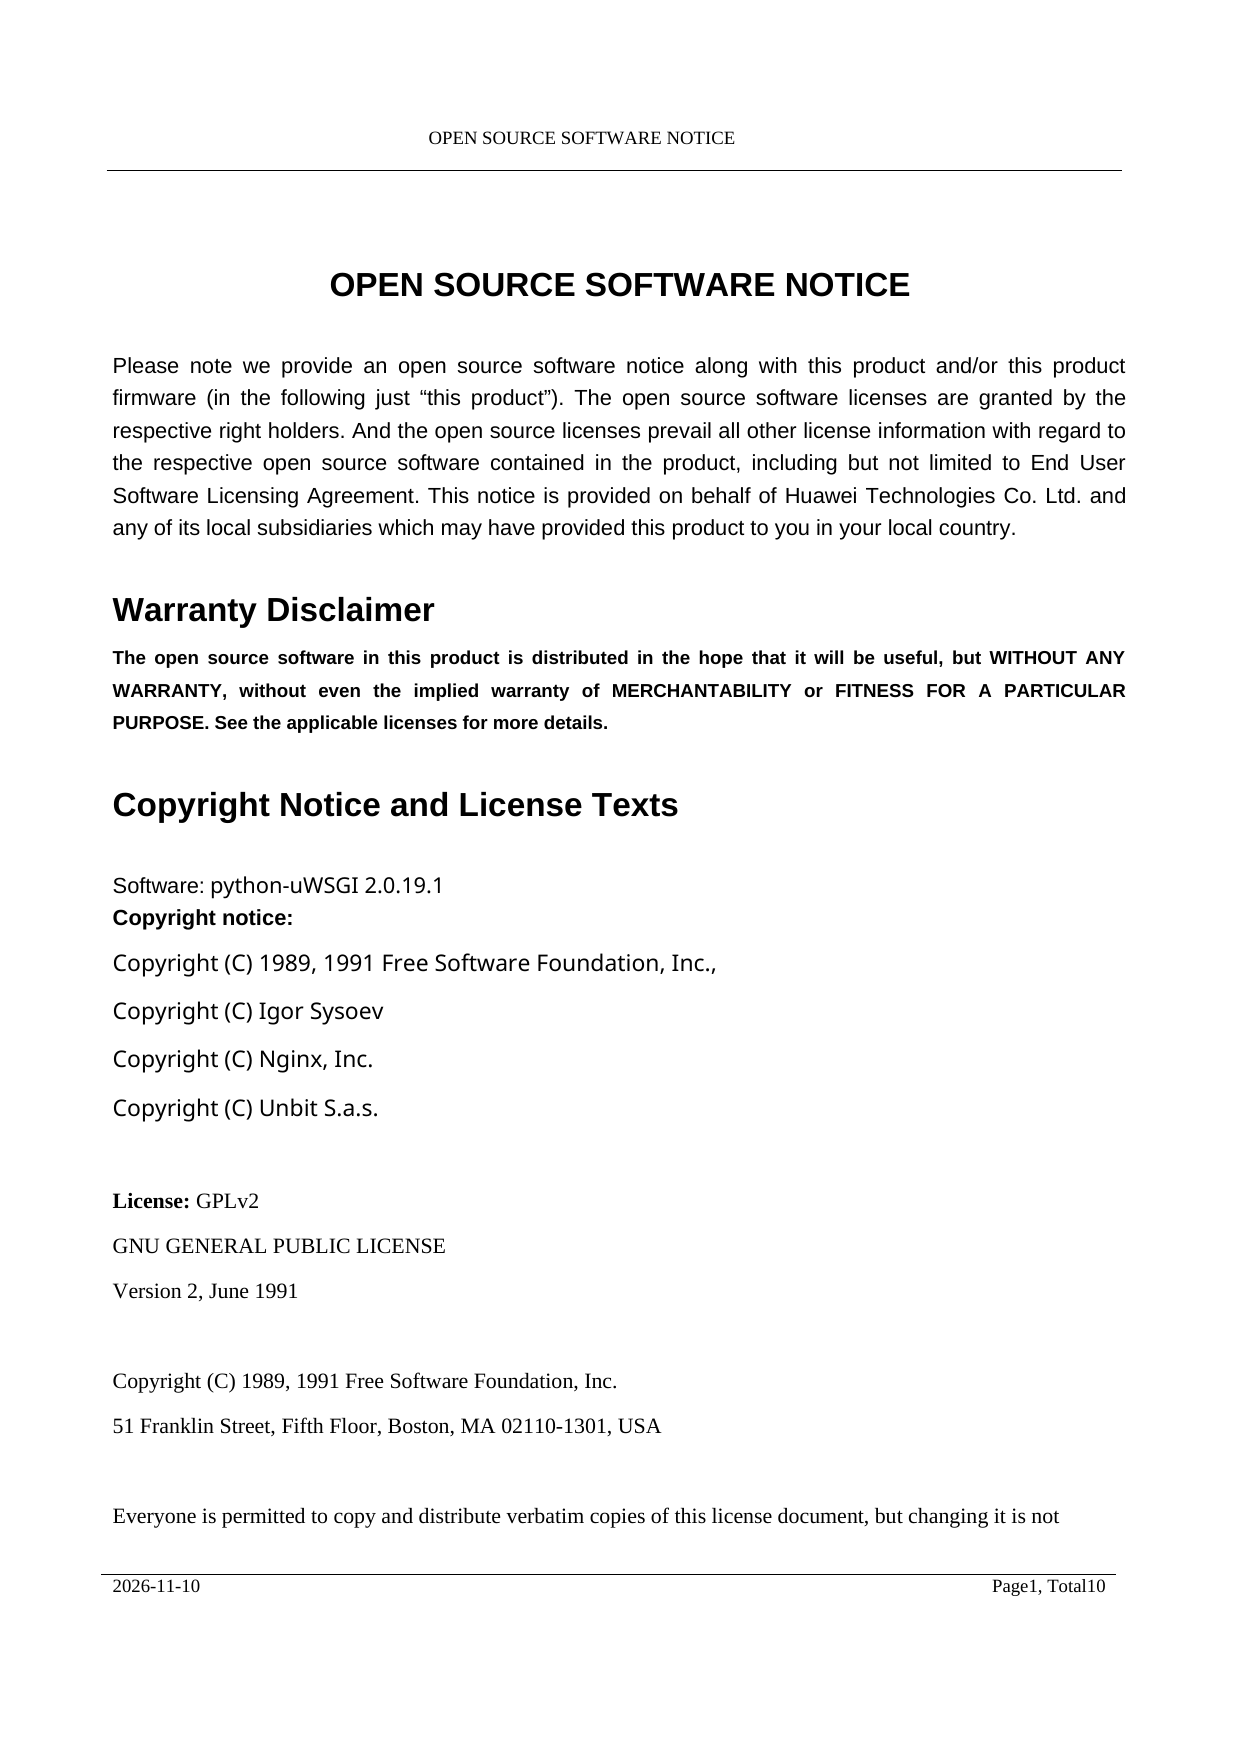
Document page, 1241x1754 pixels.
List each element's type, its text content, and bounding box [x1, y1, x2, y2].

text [112, 1500, 1128, 1532]
text The open source software in this product is distributed in the hope that it will be useful, but WITHOUT ANY WARRANTY, without even the implied warranty of MERCHANTABILITY or FITNESS FOR A PARTICULAR PURPOSE. See the applicable licenses for more details. [112, 641, 1128, 739]
text Copyright Notice and License Texts [112, 771, 1128, 836]
text License: GPLv2 [112, 1184, 1128, 1217]
text Please note we provide an open source software notice along with this product and/or this product firmware (in the following just “this product”). The open source software licenses are granted by the respective right holders. And the open source licenses prevail all other license information with regard to the respective open source software contained in the product, including but not limited to End User Software Licensing Agreement. This notice is provided on behalf of Huawei Technologies Co. Ltd. and any of its local subsidiaries which may have provided this product to you in your local country. [112, 349, 1128, 544]
text Copyright (C) 1989, 1991 Free Software Foundation, Inc. [112, 1364, 1128, 1397]
text Software: python-uWSGI 2.0.19.1 [112, 869, 1128, 901]
text OPEN SOURCE SOFTWARE NOTICE [112, 251, 1128, 316]
text Version 2, June 1991 [112, 1274, 1128, 1307]
text Copyright (C) Nginx, Inc. [112, 1043, 1128, 1075]
text Copyright (C) Igor Sysoev [112, 995, 1128, 1027]
text Warranty Disclaimer [112, 576, 1128, 641]
text Copyright (C) 1989, 1991 Free Software Foundation, Inc., [112, 947, 1128, 979]
text Copyright (C) Unbit S.a.s. [112, 1091, 1128, 1123]
text GNU GENERAL PUBLIC LICENSE [112, 1229, 1128, 1262]
text 51 Franklin Street, Fifth Floor, Boston, MA 02110-1301, USA [112, 1410, 1128, 1442]
text Copyright notice: [112, 901, 1128, 934]
